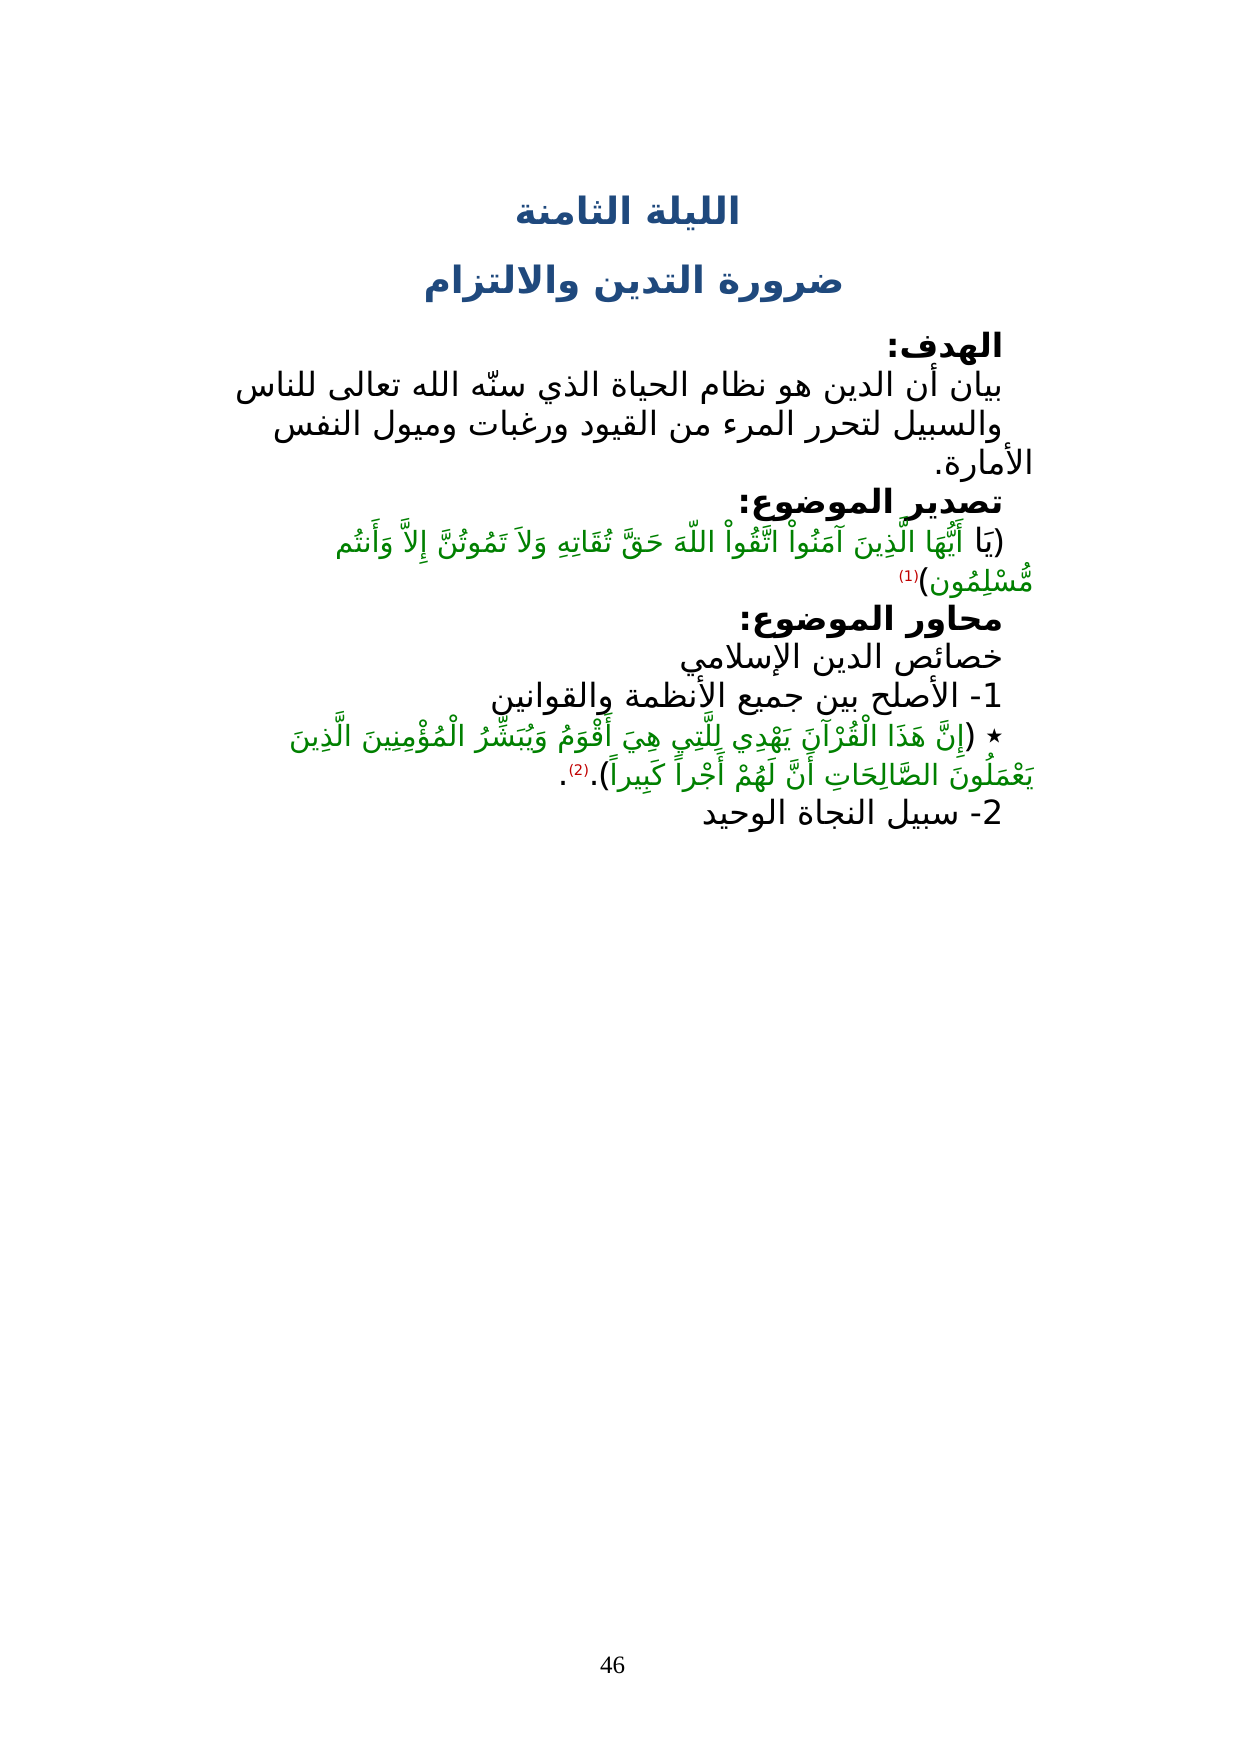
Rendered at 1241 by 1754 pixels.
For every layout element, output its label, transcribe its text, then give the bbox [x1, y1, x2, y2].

subtitle ضرورة التدين والالتزام [222, 258, 1033, 302]
text محاور الموضوع: [222, 599, 1033, 638]
text بيان أن الدين هو نظام الحياة الذي سنّه الله تعالى للناس [222, 366, 1033, 405]
text ٭ ﴿إِنَّ هَذَا الْقُرْآنَ يَهْدِي لِلَّتِي هِيَ أَقْوَمُ وَيُبَشِّرُ الْمُؤْمِنِينَ الَّذِينَ يَعْمَلُونَ الصَّالِحَاتِ أَنَّ لَهُمْ أَجْراً كَبِيراً﴾.(2). [222, 716, 1033, 793]
text 2- سبيل النجاة الوحيد [222, 793, 1033, 832]
text ﴿يَا أَيُّهَا الَّذِينَ آمَنُواْ اتَّقُواْ اللّهَ حَقَّ تُقَاتِهِ وَلاَ تَمُوتُنَّ إِلاَّ وَأَنتُم مُّسْلِمُون﴾(1) [222, 521, 1033, 599]
text خصائص الدين الإسلامي [222, 638, 1033, 677]
text تصدير الموضوع: [222, 482, 1033, 521]
text 1- الأصلح بين جميع الأنظمة والقوانين [222, 677, 1033, 716]
text الهدف: [222, 327, 1033, 366]
text والسبيل لتحرر المرء من القيود ورغبات وميول النفس الأمارة. [222, 405, 1033, 482]
subtitle الليلة الثامنة [222, 190, 1033, 233]
